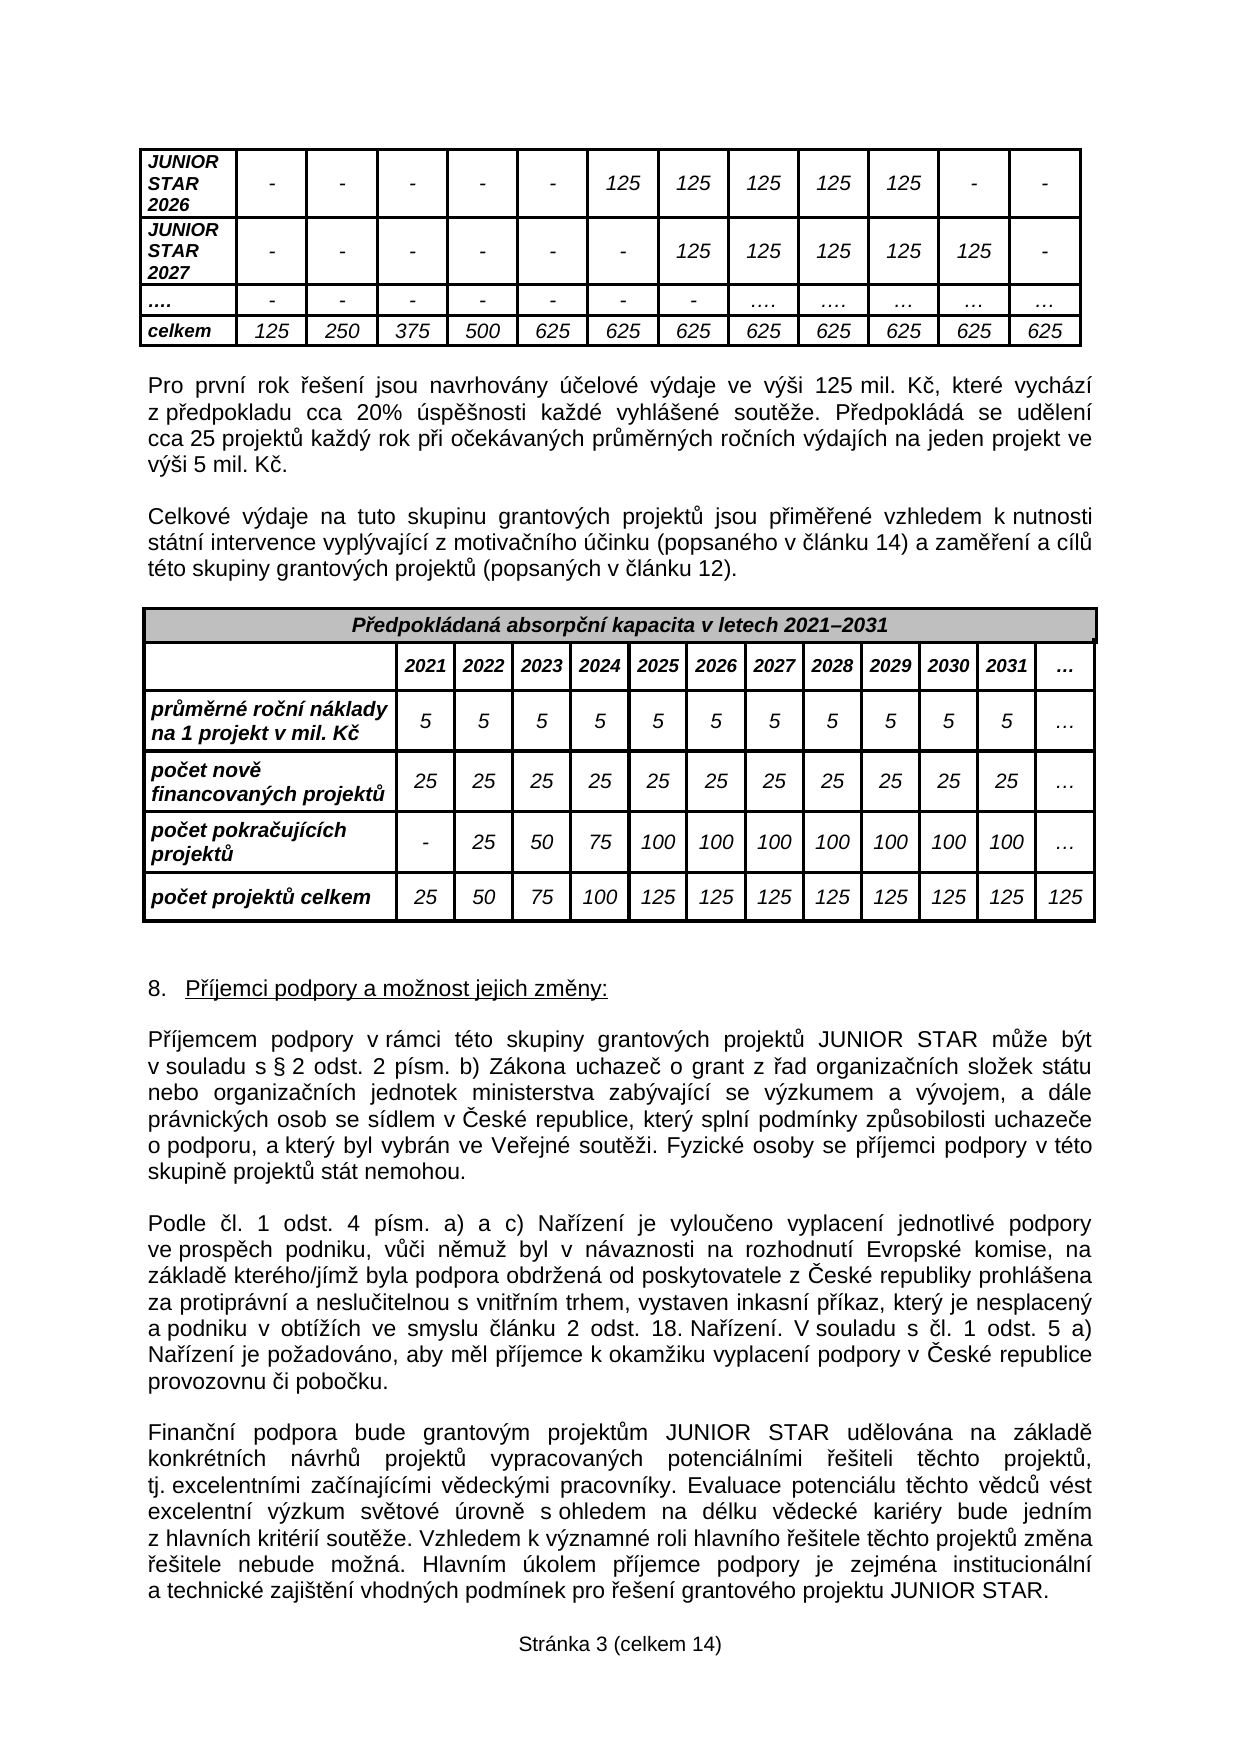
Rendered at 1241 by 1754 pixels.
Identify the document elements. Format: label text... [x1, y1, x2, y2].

table_cell 100 [921, 813, 976, 871]
text Pro první rok řešení jsou navrhovány účelové výdaje ve výši 125 mil. Kč, které vychází z předpokladu cca 20% úspěšnosti každé vyhlášené soutěže. Předpokládá se udělení cca 25 projektů každý rok při očekávaných průměrných ročních výdajích na jeden projekt ve výši 5 mil. Kč. [148, 372, 1092, 478]
table_cell 5 [456, 692, 511, 749]
table_cell 2021 [398, 644, 453, 688]
table_cell 2022 [456, 644, 511, 688]
table_cell - [379, 151, 446, 216]
table_cell 2026 [688, 644, 744, 688]
table_cell 5 [398, 692, 453, 749]
table_cell 25 [456, 813, 511, 871]
table_cell 125 [238, 317, 305, 344]
table_cell 5 [631, 692, 685, 749]
table_cell 125 [870, 219, 937, 283]
table_cell celkem [142, 317, 235, 344]
table_cell 125 [660, 219, 727, 283]
table_cell 25 [398, 753, 453, 810]
table_cell 125 [870, 151, 937, 216]
table_cell [146, 644, 395, 688]
table_cell 100 [747, 813, 802, 871]
table_cell … [1037, 692, 1093, 749]
table_cell … [1037, 813, 1093, 871]
table_cell 25 [805, 753, 860, 810]
table_cell - [519, 151, 586, 216]
table_cell 125 [730, 219, 797, 283]
table_cell 5 [863, 692, 918, 749]
table_cell - [238, 286, 305, 314]
table_cell 25 [747, 753, 802, 810]
table_cell …. [730, 286, 797, 314]
table_cell 25 [514, 753, 569, 810]
list Příjemci podpory a možnost jejich změny: [148, 975, 1092, 1001]
table_cell 125 [747, 874, 802, 919]
table_cell 625 [589, 317, 657, 344]
table_cell …. [142, 286, 235, 314]
table_cell 75 [514, 874, 569, 919]
table_cell 25 [456, 753, 511, 810]
table_cell 25 [398, 874, 453, 919]
table_cell 5 [514, 692, 569, 749]
table_cell 5 [921, 692, 976, 749]
table_cell průměrné roční náklady na 1 projekt v mil. Kč [146, 692, 395, 749]
table_cell 250 [308, 317, 376, 344]
table_cell 25 [863, 753, 918, 810]
table_cell 625 [940, 317, 1008, 344]
table_cell 500 [449, 317, 516, 344]
table_cell 25 [572, 753, 627, 810]
table_cell - [449, 286, 516, 314]
table_cell počet projektů celkem [146, 874, 395, 919]
text Celkové výdaje na tuto skupinu grantových projektů jsou přiměřené vzhledem k nutnosti státní intervence vyplývající z motivačního účinku (popsaného v článku 14) a zaměření a cílů této skupiny grantových projektů (popsaných v článku 12). [148, 503, 1092, 582]
table_cell - [308, 219, 376, 283]
table_cell JUNIOR STAR 2027 [142, 219, 235, 283]
table_cell počet nově financovaných projektů [146, 753, 395, 810]
table_cell … [1037, 753, 1093, 810]
text Příjemcem podpory v rámci této skupiny grantových projektů JUNIOR STAR může být v souladu s § 2 odst. 2 písm. b) Zákona uchazeč o grant z řad organizačních složek státu nebo organizačních jednotek ministerstva zabývající se výzkumem a vývojem, a dále právnických osob se sídlem v České republice, který splní podmínky způsobilosti uchazeče o podporu, a který byl vybrán ve Veřejné soutěži. Fyzické osoby se příjemci podpory v této skupině projektů stát nemohou. [148, 1026, 1092, 1184]
table_cell 50 [514, 813, 569, 871]
table_cell 2030 [921, 644, 976, 688]
table_cell - [238, 219, 305, 283]
table_cell - [660, 286, 727, 314]
table_cell 2029 [863, 644, 918, 688]
table_cell 100 [631, 813, 685, 871]
table_cell 2025 [631, 644, 685, 688]
table_cell 25 [631, 753, 685, 810]
table_cell - [589, 219, 657, 283]
table_cell … [1037, 644, 1093, 688]
table_cell - [449, 219, 516, 283]
text Podle čl. 1 odst. 4 písm. a) a c) Nařízení je vyloučeno vyplacení jednotlivé podpory ve prospěch podniku, vůči němuž byl v návaznosti na rozhodnutí Evropské komise, na základě kterého/jímž byla podpora obdržená od poskytovatele z České republiky prohlášena za protiprávní a neslučitelnou s vnitřním trhem, vystaven inkasní příkaz, který je nesplacený a podniku v obtížích ve smyslu článku 2 odst. 18. Nařízení. V souladu s čl. 1 odst. 5 a) Nařízení je požadováno, aby měl příjemce k okamžiku vyplacení podpory v České republice provozovnu či pobočku. [148, 1209, 1092, 1394]
table_cell 5 [688, 692, 744, 749]
table_cell 625 [1011, 317, 1079, 344]
table_cell 375 [379, 317, 446, 344]
table_cell 2027 [747, 644, 802, 688]
table_cell - [308, 151, 376, 216]
table_cell 125 [800, 151, 867, 216]
table_cell 75 [572, 813, 627, 871]
table_cell 125 [979, 874, 1034, 919]
table_cell 625 [800, 317, 867, 344]
table_cell 2024 [572, 644, 627, 688]
table_cell 2023 [514, 644, 569, 688]
table_cell - [308, 286, 376, 314]
table_cell … [870, 286, 937, 314]
table_cell - [398, 813, 453, 871]
table_cell 625 [660, 317, 727, 344]
table_cell 5 [805, 692, 860, 749]
table_cell 125 [921, 874, 976, 919]
table_cell 125 [800, 219, 867, 283]
table_cell 100 [805, 813, 860, 871]
table_cell - [379, 219, 446, 283]
table_cell 50 [456, 874, 511, 919]
table_cell - [379, 286, 446, 314]
table_cell 100 [572, 874, 627, 919]
table_cell 2028 [805, 644, 860, 688]
table_cell 125 [631, 874, 685, 919]
table_cell 625 [519, 317, 586, 344]
table_cell … [940, 286, 1008, 314]
text Finanční podpora bude grantovým projektům JUNIOR STAR udělována na základě konkrétních návrhů projektů vypracovaných potenciálními řešiteli těchto projektů, tj. excelentními začínajícími vědeckými pracovníky. Evaluace potenciálu těchto vědců vést excelentní výzkum světové úrovně s ohledem na délku vědecké kariéry bude jedním z hlavních kritérií soutěže. Vzhledem k významné roli hlavního řešitele těchto projektů změna řešitele nebude možná. Hlavním úkolem příjemce podpory je zejména institucionální a technické zajištění vhodných podmínek pro řešení grantového projektu JUNIOR STAR. [148, 1419, 1092, 1603]
table_cell 5 [979, 692, 1034, 749]
table_cell 125 [805, 874, 860, 919]
table_cell 2031 [979, 644, 1034, 688]
table_cell - [519, 219, 586, 283]
table_cell … [1011, 286, 1079, 314]
table_cell 625 [870, 317, 937, 344]
table_cell - [589, 286, 657, 314]
table_cell 125 [863, 874, 918, 919]
table_cell - [238, 151, 305, 216]
table_cell 125 [1037, 874, 1093, 919]
table_cell počet pokračujících projektů [146, 813, 395, 871]
table_cell - [940, 151, 1008, 216]
table_cell 125 [688, 874, 744, 919]
table_cell 5 [747, 692, 802, 749]
table_cell 125 [730, 151, 797, 216]
table_cell - [1011, 219, 1079, 283]
table_cell 5 [572, 692, 627, 749]
table_cell 25 [921, 753, 976, 810]
table_cell 100 [688, 813, 744, 871]
table_cell 625 [730, 317, 797, 344]
table_cell 125 [940, 219, 1008, 283]
table_header Předpokládaná absorpční kapacita v letech 2021–2031 [146, 610, 1095, 641]
table_cell - [449, 151, 516, 216]
table_cell - [519, 286, 586, 314]
table_cell 25 [979, 753, 1034, 810]
table_cell 125 [660, 151, 727, 216]
table_cell 100 [863, 813, 918, 871]
table_cell JUNIOR STAR 2026 [142, 151, 235, 216]
table_cell …. [800, 286, 867, 314]
table_cell 125 [589, 151, 657, 216]
table_cell 25 [688, 753, 744, 810]
table_cell 100 [979, 813, 1034, 871]
table_cell - [1011, 151, 1079, 216]
